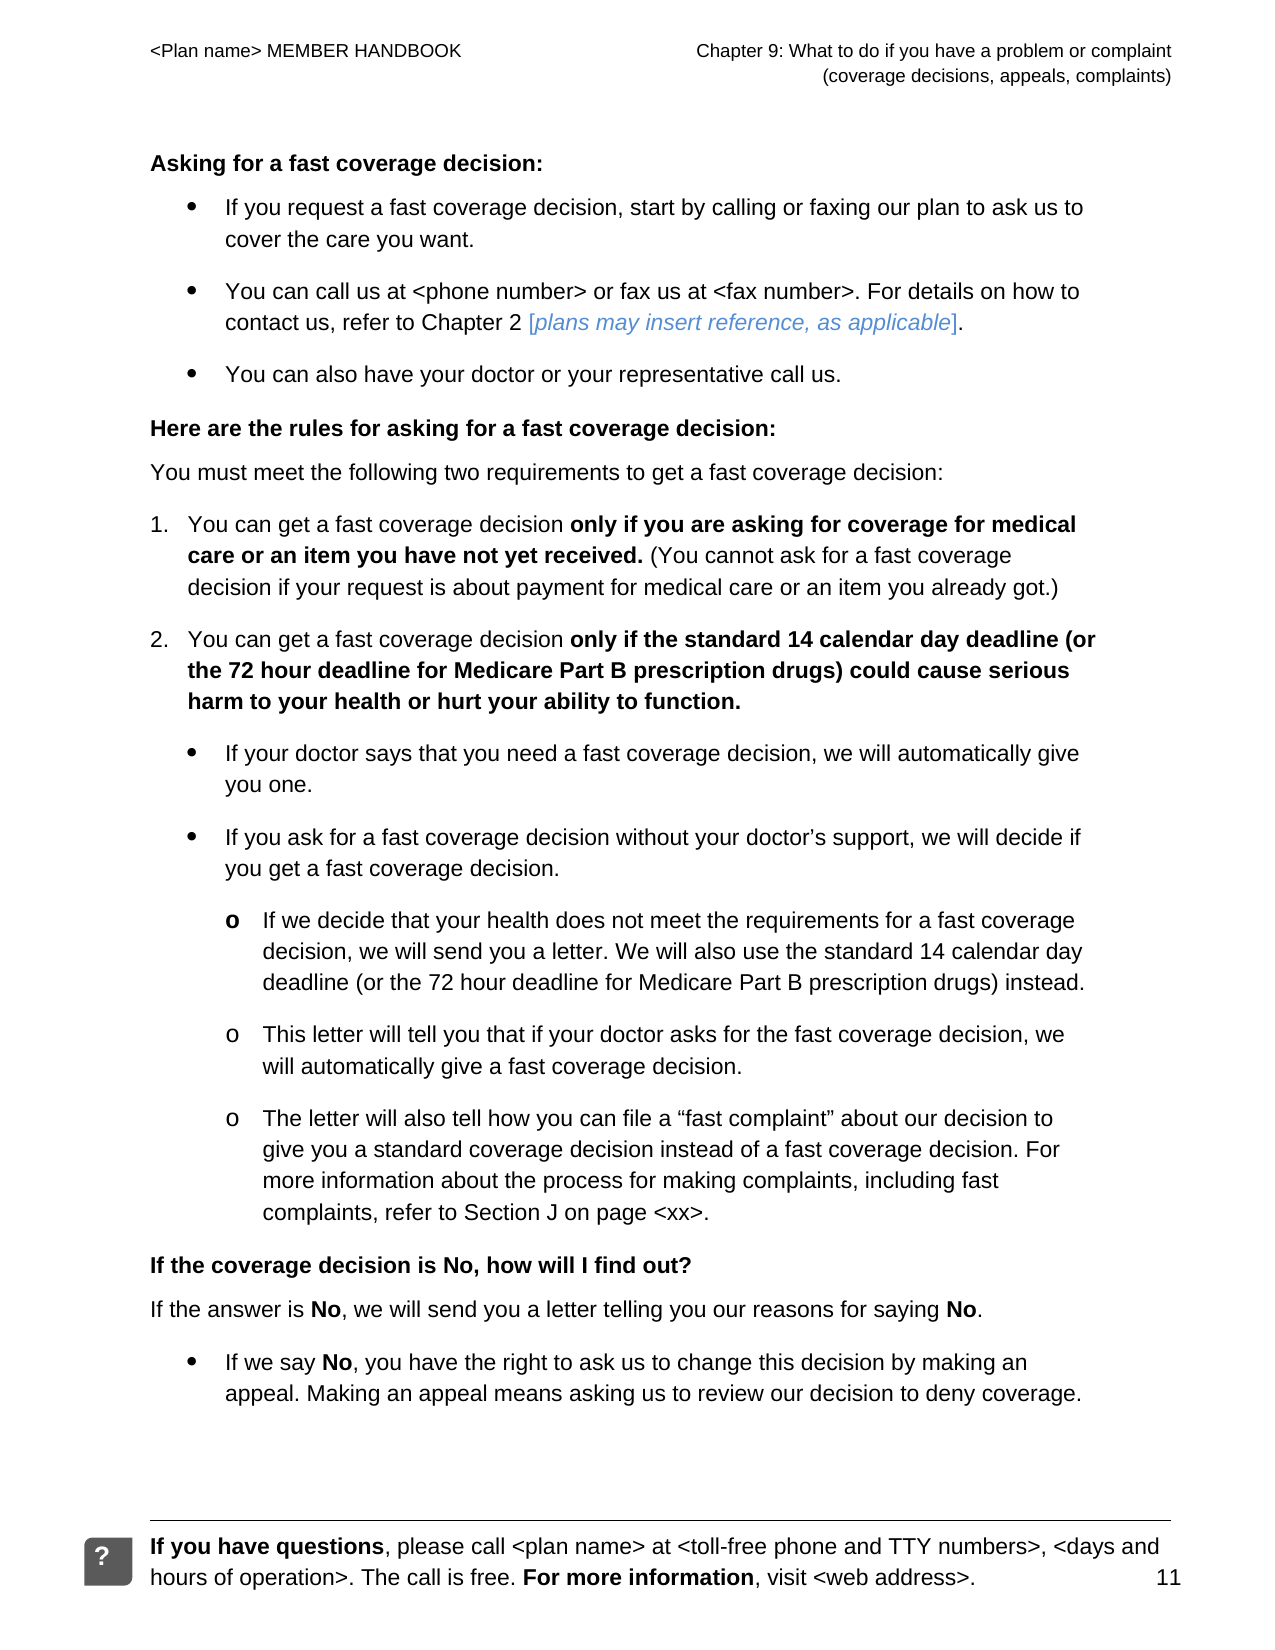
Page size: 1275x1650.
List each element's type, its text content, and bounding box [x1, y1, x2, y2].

list If you ask for a fast coverage decision without your doctor’s support, we will decide if you get a fast coverage decision. [187, 820, 1096, 882]
list You can call us at <phone number> or fax us at <fax number>. For details on how to contact us, refer to Chapter 2 [plans may insert reference, as applicable]. [187, 274, 1096, 337]
list You can get a fast coverage decision only if you are asking for coverage for medical care or an item you have not yet received. (You cannot ask for a fast coverage decision if your request is about payment for medical care or an item you already got.) [150, 507, 1096, 601]
text You must meet the following two requirements to get a fast coverage decision: [150, 455, 1171, 487]
subtitle Here are the rules for asking for a fast coverage decision: [150, 409, 1096, 443]
list If we decide that your health does not meet the requirements for a fast coverage decision, we will send you a letter. We will also use the standard 14 calendar day deadline (or the 72 hour deadline for Medicare Part B prescription drugs) instead. [225, 903, 1096, 997]
subtitle Asking for a fast coverage decision: [150, 145, 1096, 178]
text If the answer is No, we will send you a letter telling you our reasons for saying No. [150, 1293, 1171, 1324]
list If we say No, you have the right to ask us to change this decision by making an appeal. Making an appeal means asking us to review our decision to deny coverage. [187, 1345, 1096, 1407]
list The letter will also tell how you can file a “fast complaint” about our decision to give you a standard coverage decision instead of a fast coverage decision. For more information about the process for making complaints, including fast complaints, refer to Section J on page <xx>. [225, 1101, 1096, 1226]
list This letter will tell you that if your doctor asks for the fast coverage decision, we will automatically give a fast coverage decision. [225, 1018, 1096, 1080]
list If you request a fast coverage decision, start by calling or faxing our plan to ask us to cover the care you want. [187, 191, 1096, 253]
list You can also have your doctor or your representative call us. [187, 357, 1096, 389]
list You can get a fast coverage decision only if the standard 14 calendar day deadline (or the 72 hour deadline for Medicare Part B prescription drugs) could cause serious harm to your health or hurt your ability to function. [150, 622, 1096, 716]
subtitle If the coverage decision is No, how will I find out? [150, 1247, 1096, 1280]
list If your doctor says that you need a fast coverage decision, we will automatically give you one. [187, 737, 1096, 799]
